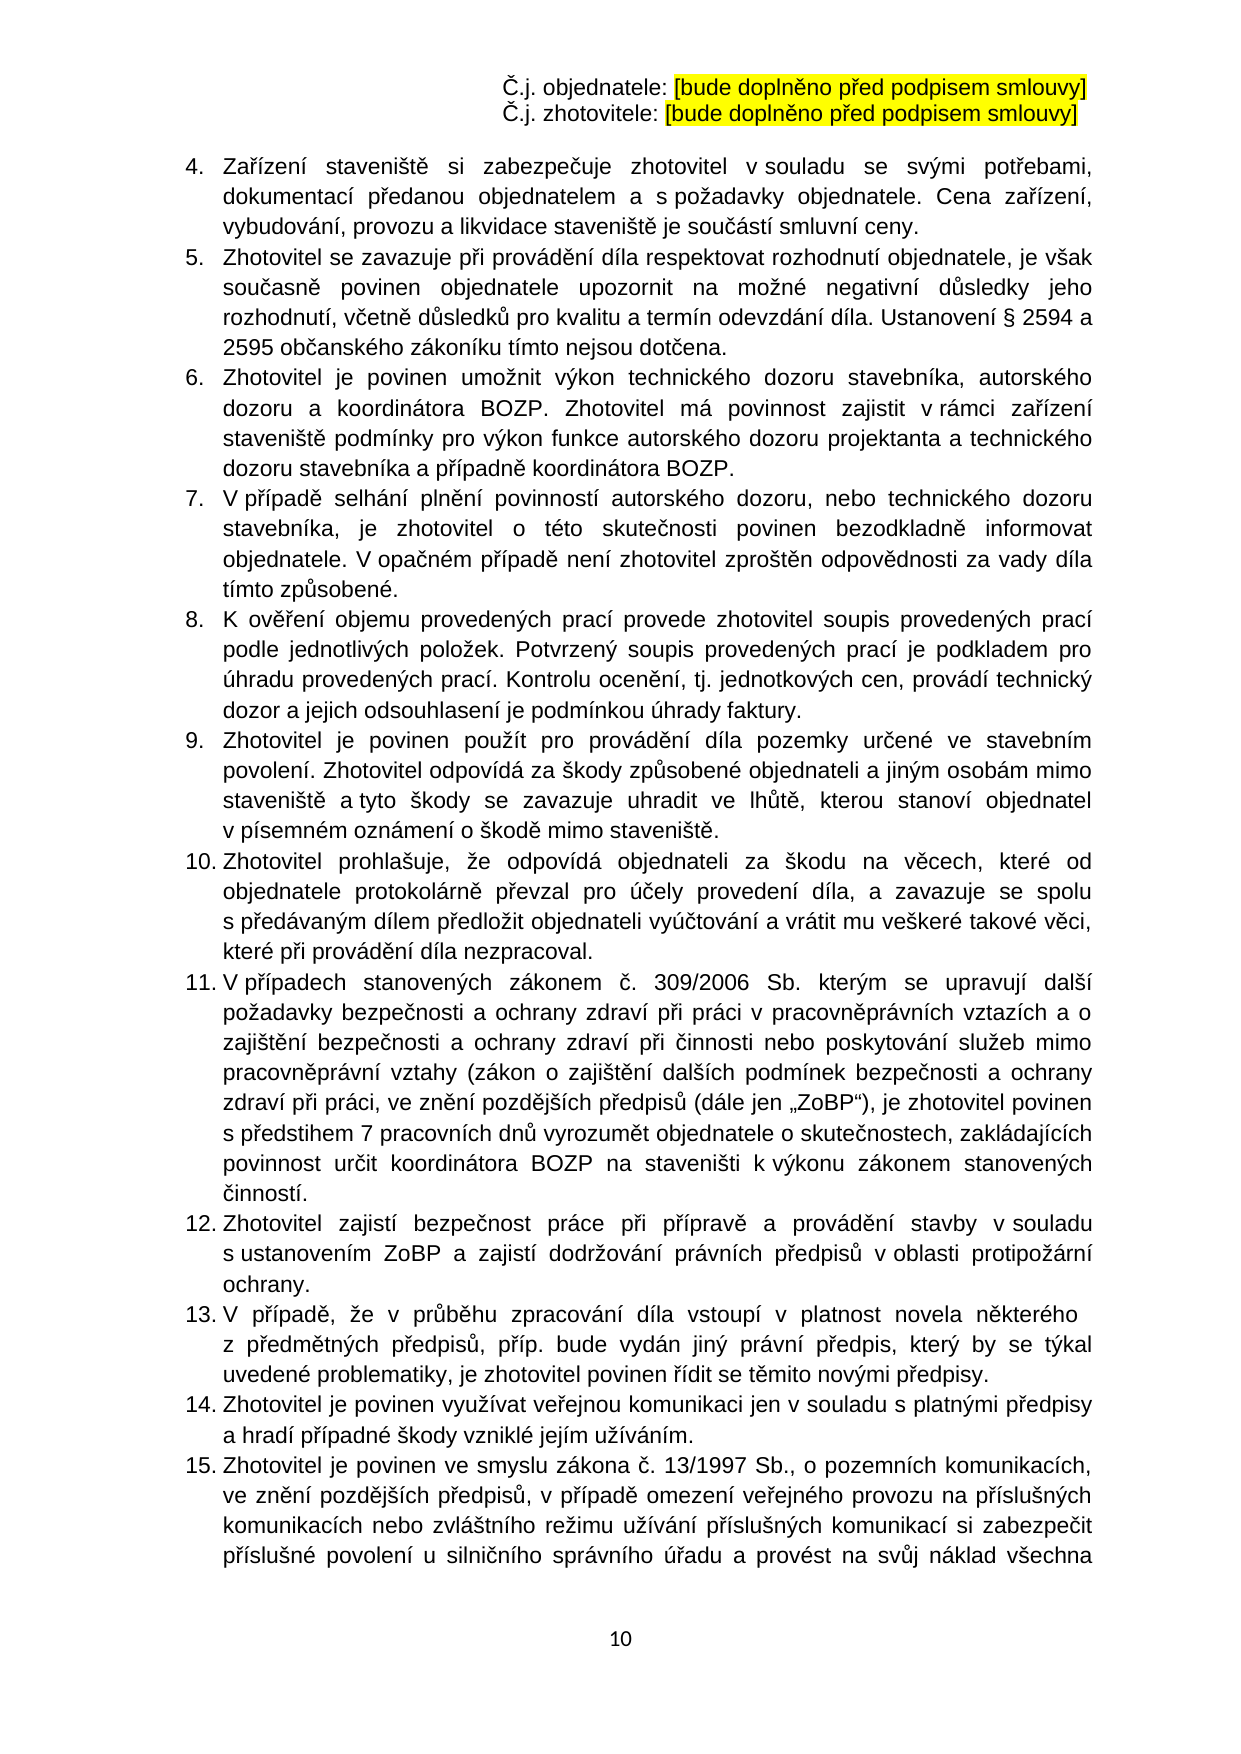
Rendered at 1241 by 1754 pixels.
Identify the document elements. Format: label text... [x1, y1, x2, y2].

list V případech stanovených zákonem č. 309/2006 Sb. kterým se upravují další požadavky bezpečnosti a ochrany zdraví při práci v pracovněprávních vztazích a o zajištění bezpečnosti a ochrany zdraví při činnosti nebo poskytování služeb mimo pracovněprávní vztahy (zákon o zajištění dalších podmínek bezpečnosti a ochrany zdraví při práci, ve znění pozdějších předpisů (dále jen „ZoBP“), je zhotovitel povinen s předstihem 7 pracovních dnů vyrozumět objednatele o skutečnostech, zakládajících povinnost určit koordinátora BOZP na staveništi k výkonu zákonem stanovených činností. [185, 968, 1093, 1206]
list Zhotovitel je povinen použít pro provádění díla pozemky určené ve stavebním povolení. Zhotovitel odpovídá za škody způsobené objednateli a jiným osobám mimo staveniště a tyto škody se zavazuje uhradit ve lhůtě, kterou stanoví objednatel v písemném oznámení o škodě mimo staveniště. [185, 727, 1093, 844]
list Zhotovitel je povinen využívat veřejnou komunikaci jen v souladu s platnými předpisy a hradí případné škody vzniklé jejím užíváním. [185, 1391, 1093, 1448]
list Zhotovitel prohlašuje, že odpovídá objednateli za škodu na věcech, které od objednatele protokolárně převzal pro účely provedení díla, a zavazuje se spolu s předávaným dílem předložit objednateli vyúčtování a vrátit mu veškeré takové věci, které při provádění díla nezpracoval. [185, 848, 1093, 964]
list Zhotovitel je povinen umožnit výkon technického dozoru stavebníka, autorského dozoru a koordinátora BOZP. Zhotovitel má povinnost zajistit v rámci zařízení staveniště podmínky pro výkon funkce autorského dozoru projektanta a technického dozoru stavebníka a případně koordinátora BOZP. [185, 364, 1093, 481]
list Zařízení staveniště si zabezpečuje zhotovitel v souladu se svými potřebami, dokumentací předanou objednatelem a s požadavky objednatele. Cena zařízení, vybudování, provozu a likvidace staveniště je součástí smluvní ceny. [185, 153, 1093, 239]
list V případě, že v průběhu zpracování díla vstoupí v platnost novela některého z předmětných předpisů, příp. bude vydán jiný právní předpis, který by se týkal uvedené problematiky, je zhotovitel povinen řídit se těmito novými předpisy. [185, 1301, 1093, 1387]
list Zhotovitel se zavazuje při provádění díla respektovat rozhodnutí objednatele, je však současně povinen objednatele upozornit na možné negativní důsledky jeho rozhodnutí, včetně důsledků pro kvalitu a termín odevzdání díla. Ustanovení § 2594 a 2595 občanského zákoníku tímto nejsou dotčena. [185, 243, 1093, 360]
list V případě selhání plnění povinností autorského dozoru, nebo technického dozoru stavebníka, je zhotovitel o této skutečnosti povinen bezodkladně informovat objednatele. V opačném případě není zhotovitel zproštěn odpovědnosti za vady díla tímto způsobené. [185, 485, 1093, 602]
list Zhotovitel zajistí bezpečnost práce při přípravě a provádění stavby v souladu s ustanovením ZoBP a zajistí dodržování právních předpisů v oblasti protipožární ochrany. [185, 1210, 1093, 1297]
list K ověření objemu provedených prací provede zhotovitel soupis provedených prací podle jednotlivých položek. Potvrzený soupis provedených prací je podkladem pro úhradu provedených prací. Kontrolu ocenění, tj. jednotkových cen, provádí technický dozor a jejich odsouhlasení je podmínkou úhrady faktury. [185, 606, 1093, 723]
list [185, 1452, 1093, 1569]
